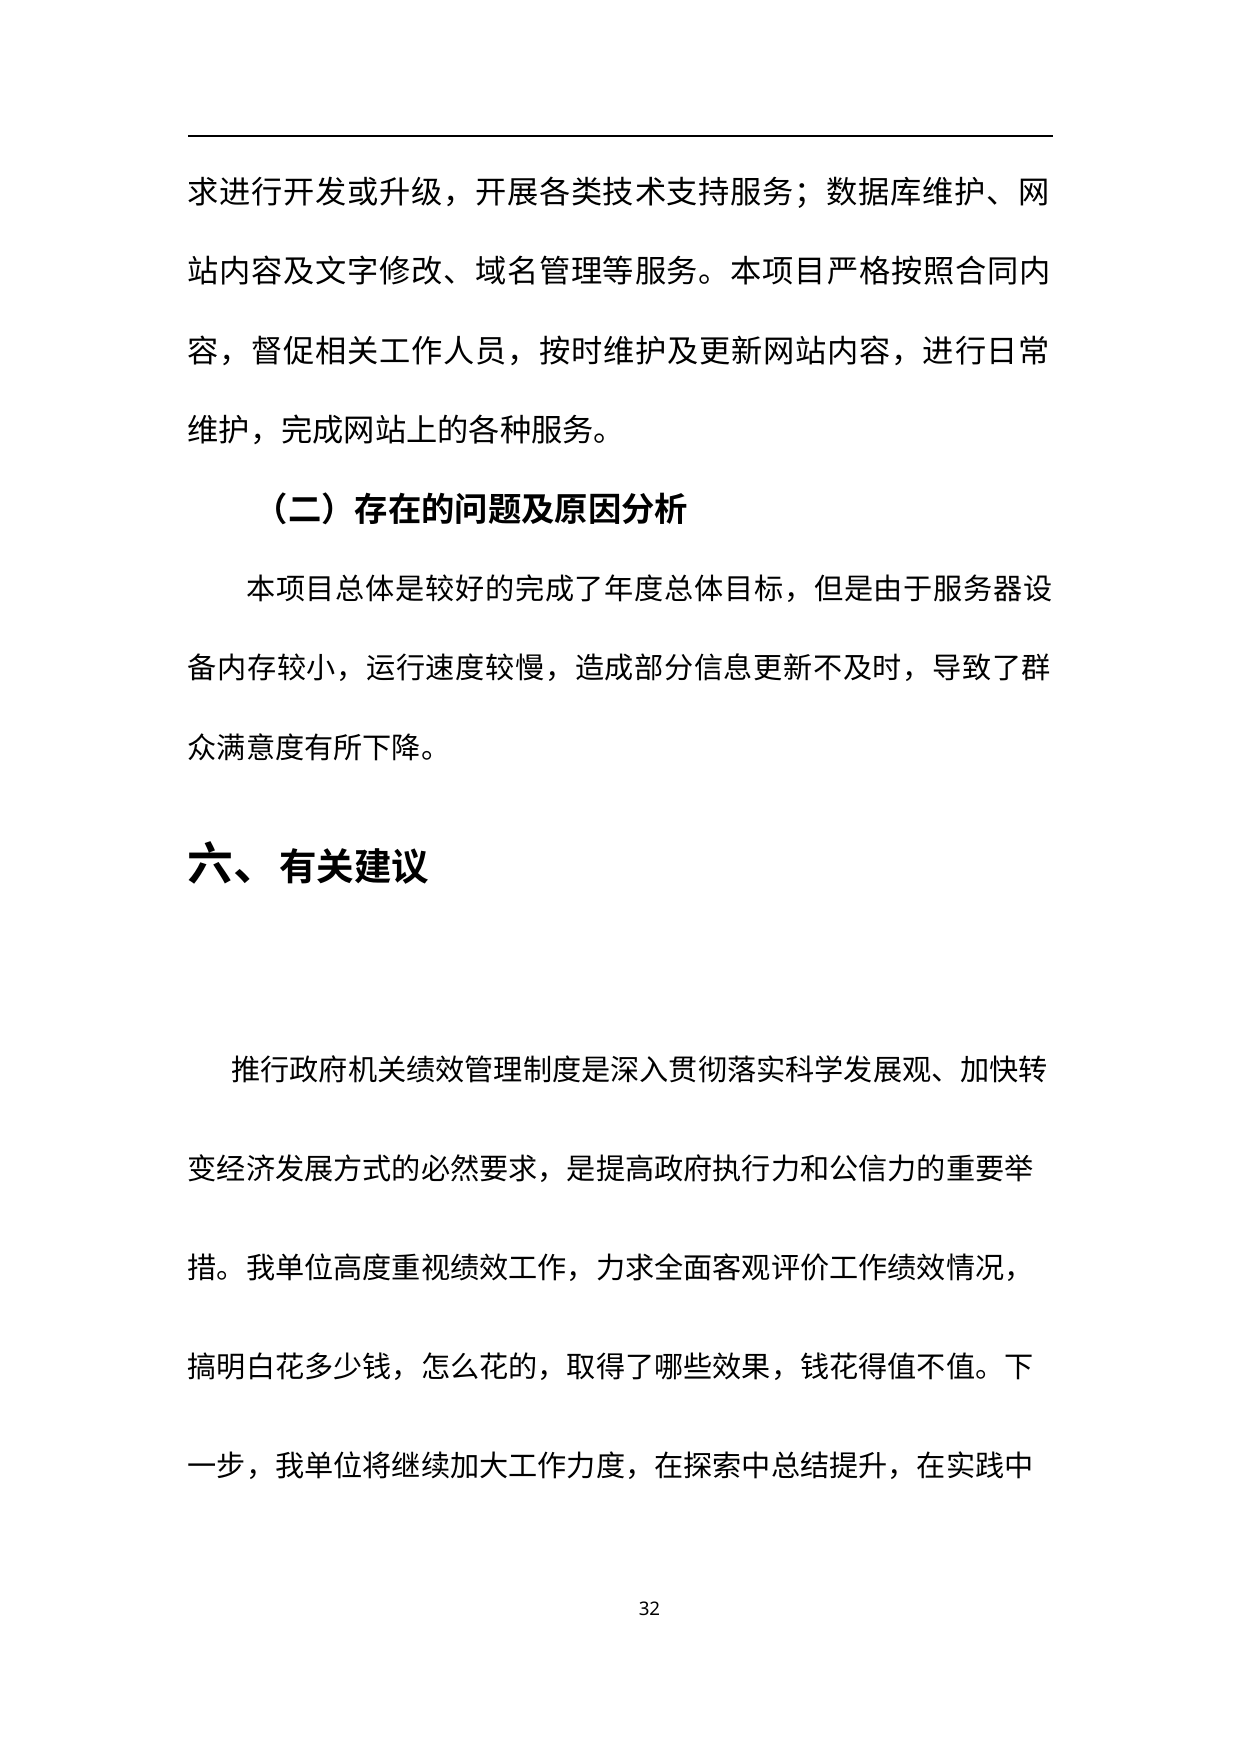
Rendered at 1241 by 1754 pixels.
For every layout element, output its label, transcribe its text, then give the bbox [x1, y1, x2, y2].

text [187, 150, 1053, 467]
subtitle （二）存在的问题及原因分析 [187, 467, 1053, 547]
text 本项目总体是较好的完成了年度总体目标，但是由于服务器设备内存较小，运行速度较慢，造成部分信息更新不及时，导致了群众满意度有所下降。 [187, 547, 1053, 785]
subtitle 有关建议 [187, 820, 1053, 900]
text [187, 1028, 1053, 1504]
